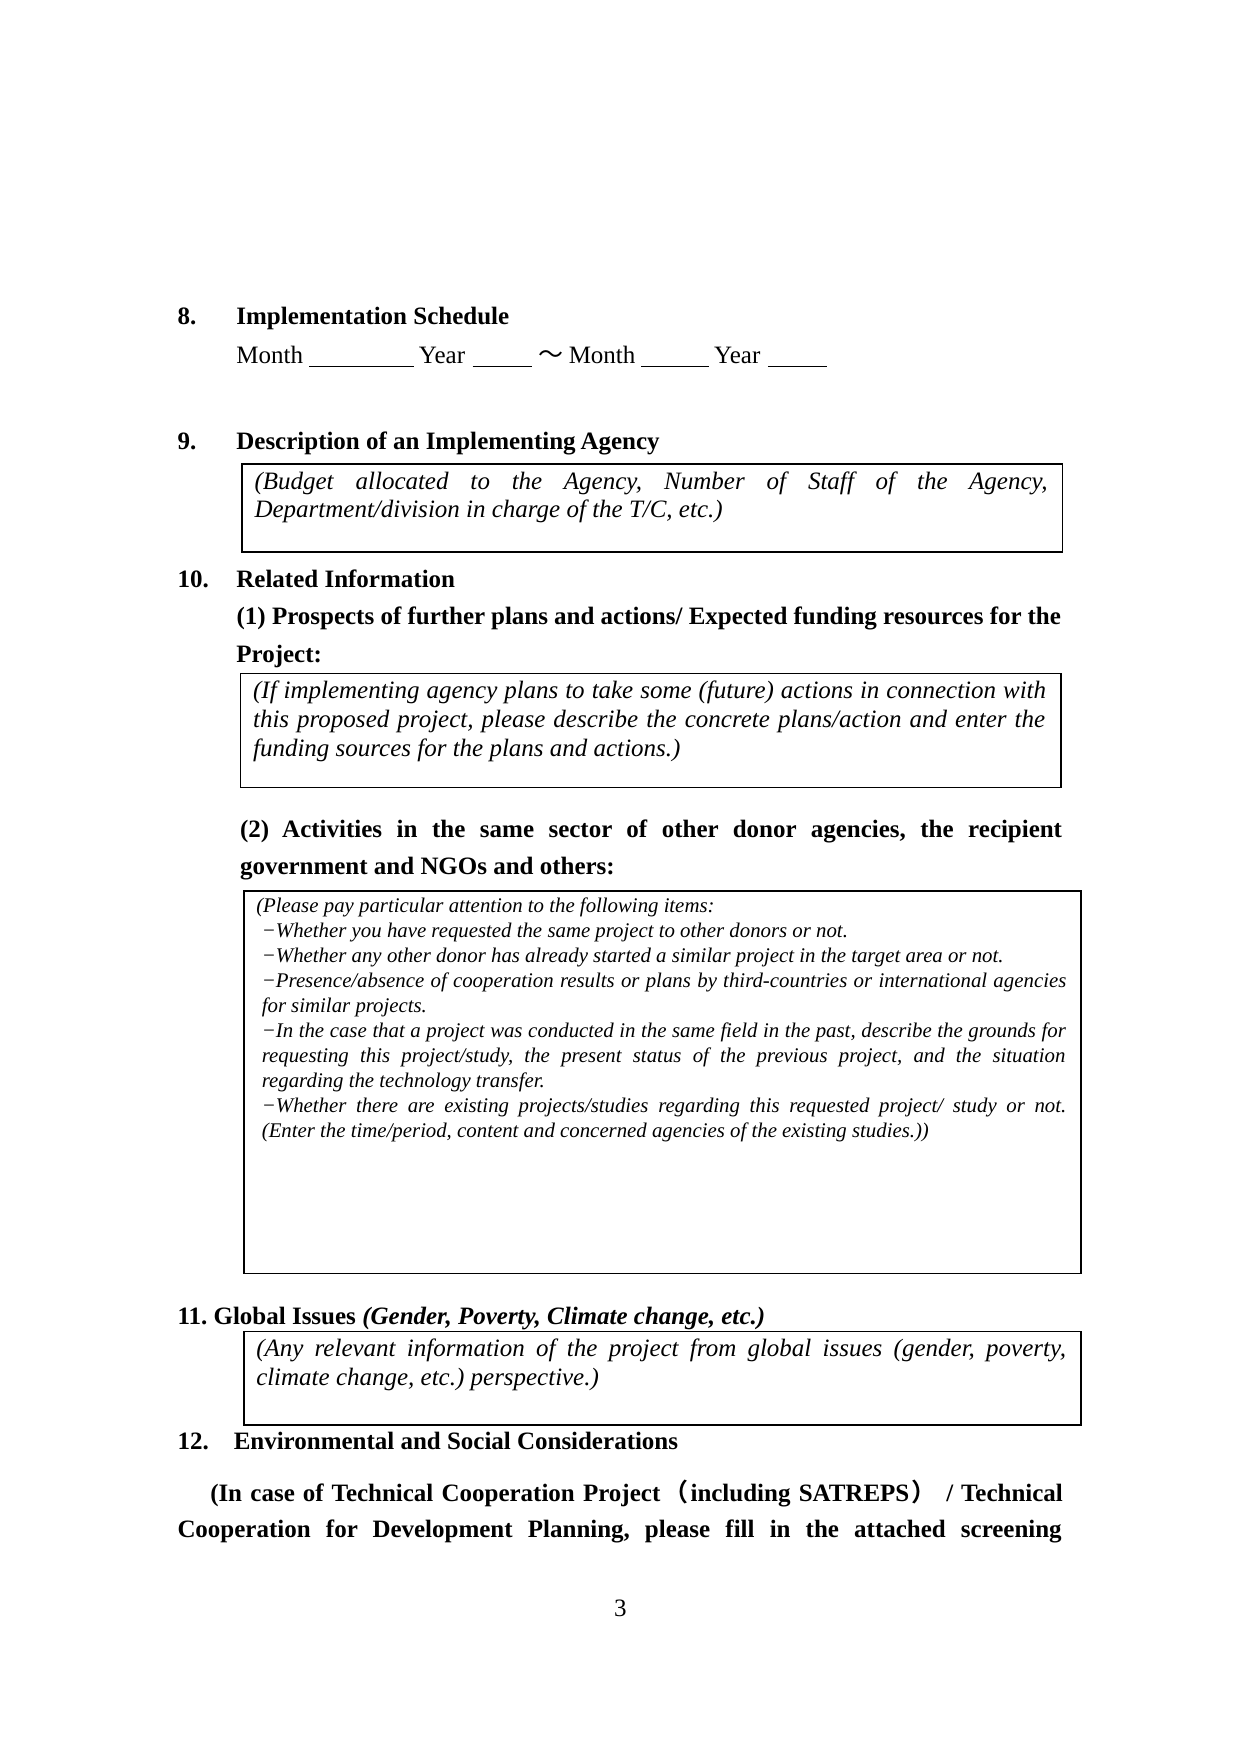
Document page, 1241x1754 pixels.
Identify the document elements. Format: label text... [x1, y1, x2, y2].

text Month Year 〜 Month Year [177, 334, 1063, 372]
text 11. Global Issues (Gender, Poverty, Climate change, etc.) [177, 1297, 1063, 1334]
text (1) Prospects of further plans and actions/ Expected funding resources for the Project: [236, 597, 1063, 672]
text 8. Implementation Schedule [177, 297, 1063, 334]
text 12. Environmental and Social Considerations [177, 1422, 1063, 1459]
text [177, 1472, 1063, 1547]
text 10. Related Information [177, 559, 1063, 597]
text (2) Activities in the same sector of other donor agencies, the recipient government and NGOs and others: [240, 809, 1063, 884]
text 9. Description of an Implementing Agency [177, 422, 1063, 459]
